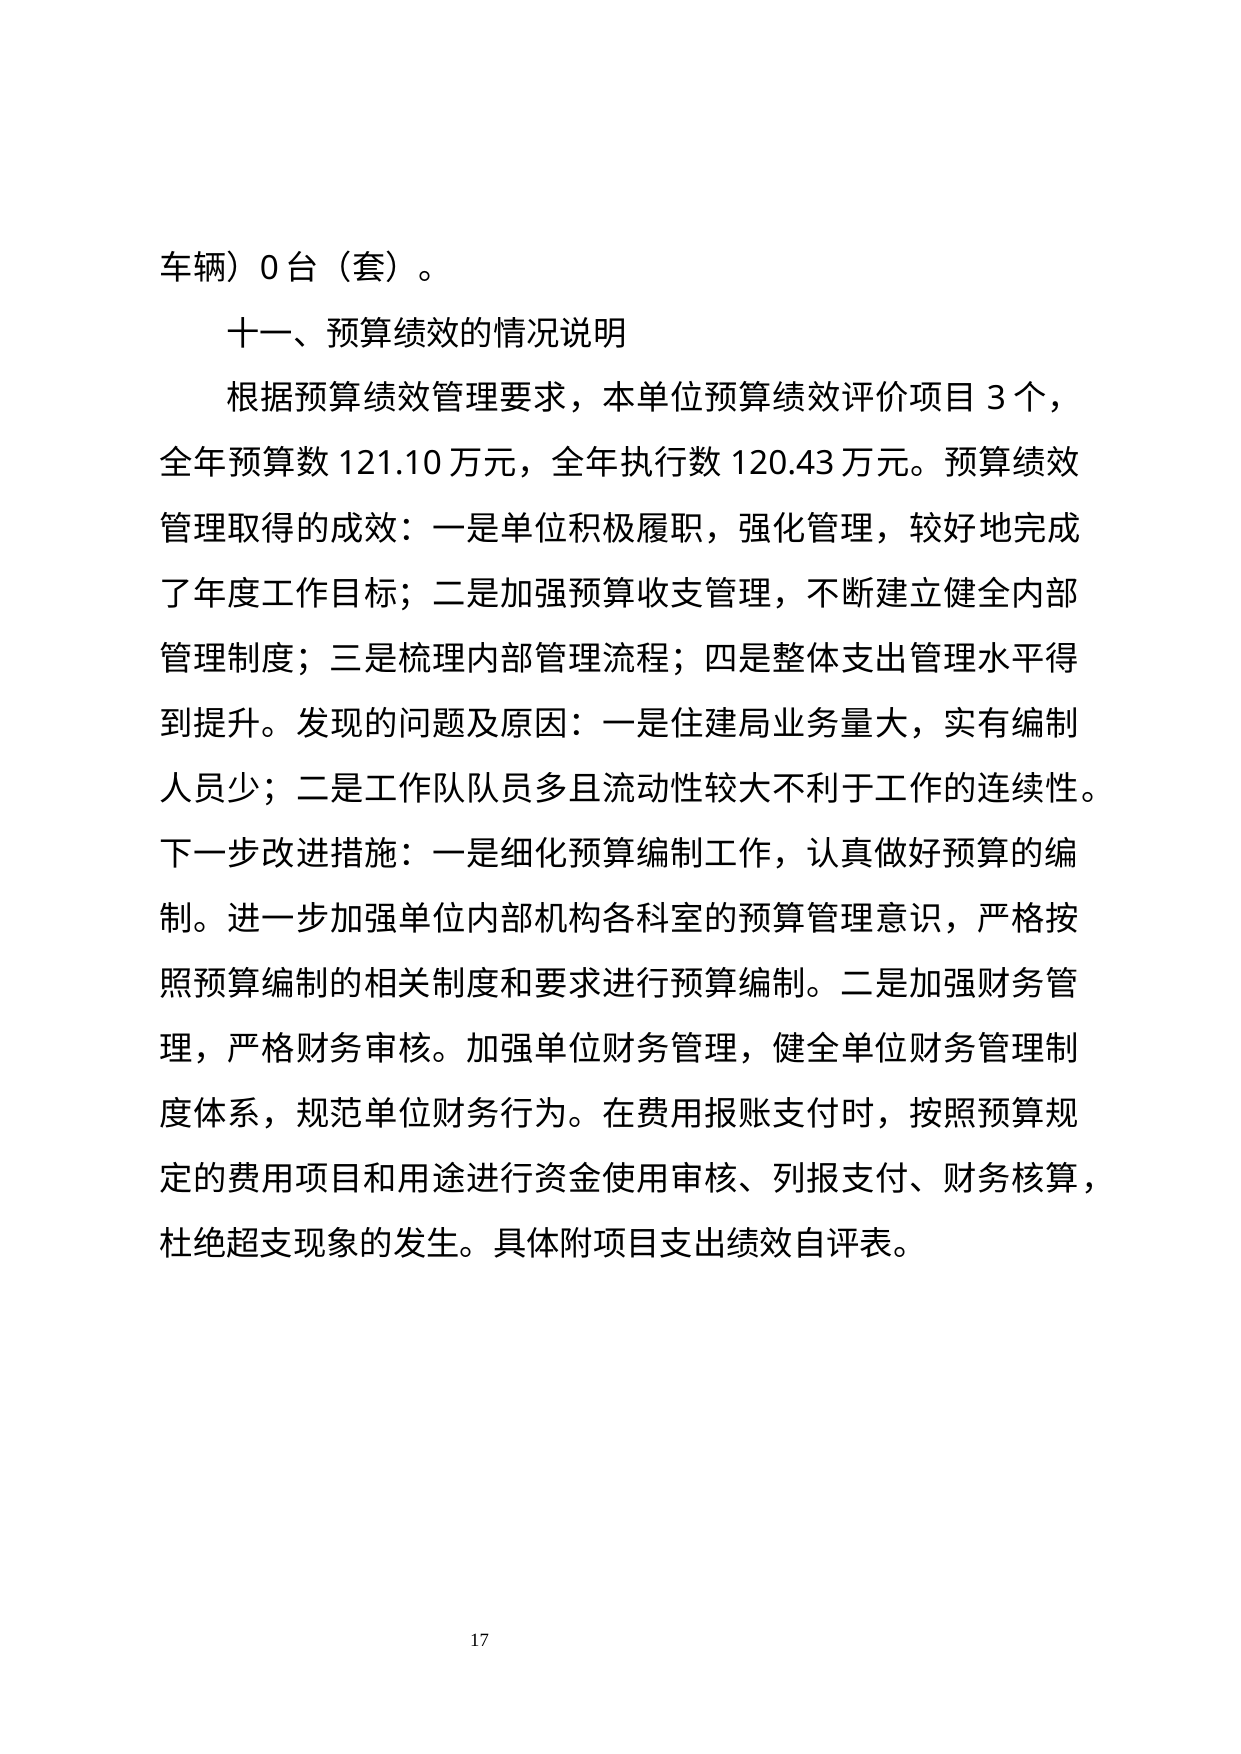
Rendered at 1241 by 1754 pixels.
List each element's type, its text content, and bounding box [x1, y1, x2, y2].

text 根据预算绩效管理要求，本单位预算绩效评价项目3个，全年预算数121.10万元，全年执行数120.43万元。预算绩效管理取得的成效：一是单位积极履职，强化管理，较好地完成了年度工作目标；二是加强预算收支管理，不断建立健全内部管理制度；三是梳理内部管理流程；四是整体支出管理水平得到提升。发现的问题及原因：一是住建局业务量大，实有编制人员少；二是工作队队员多且流动性较大不利于工作的连续性。下一步改进措施：一是细化预算编制工作，认真做好预算的编制。进一步加强单位内部机构各科室的预算管理意识，严格按照预算编制的相关制度和要求进行预算编制。二是加强财务管理，严格财务审核。加强单位财务管理，健全单位财务管理制度体系，规范单位财务行为。在费用报账支付时，按照预算规定的费用项目和用途进行资金使用审核、列报支付、财务核算，杜绝超支现象的发生。具体附项目支出绩效自评表。 [159, 363, 1081, 1273]
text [159, 233, 1081, 298]
text 十一、预算绩效的情况说明 [159, 298, 1081, 363]
